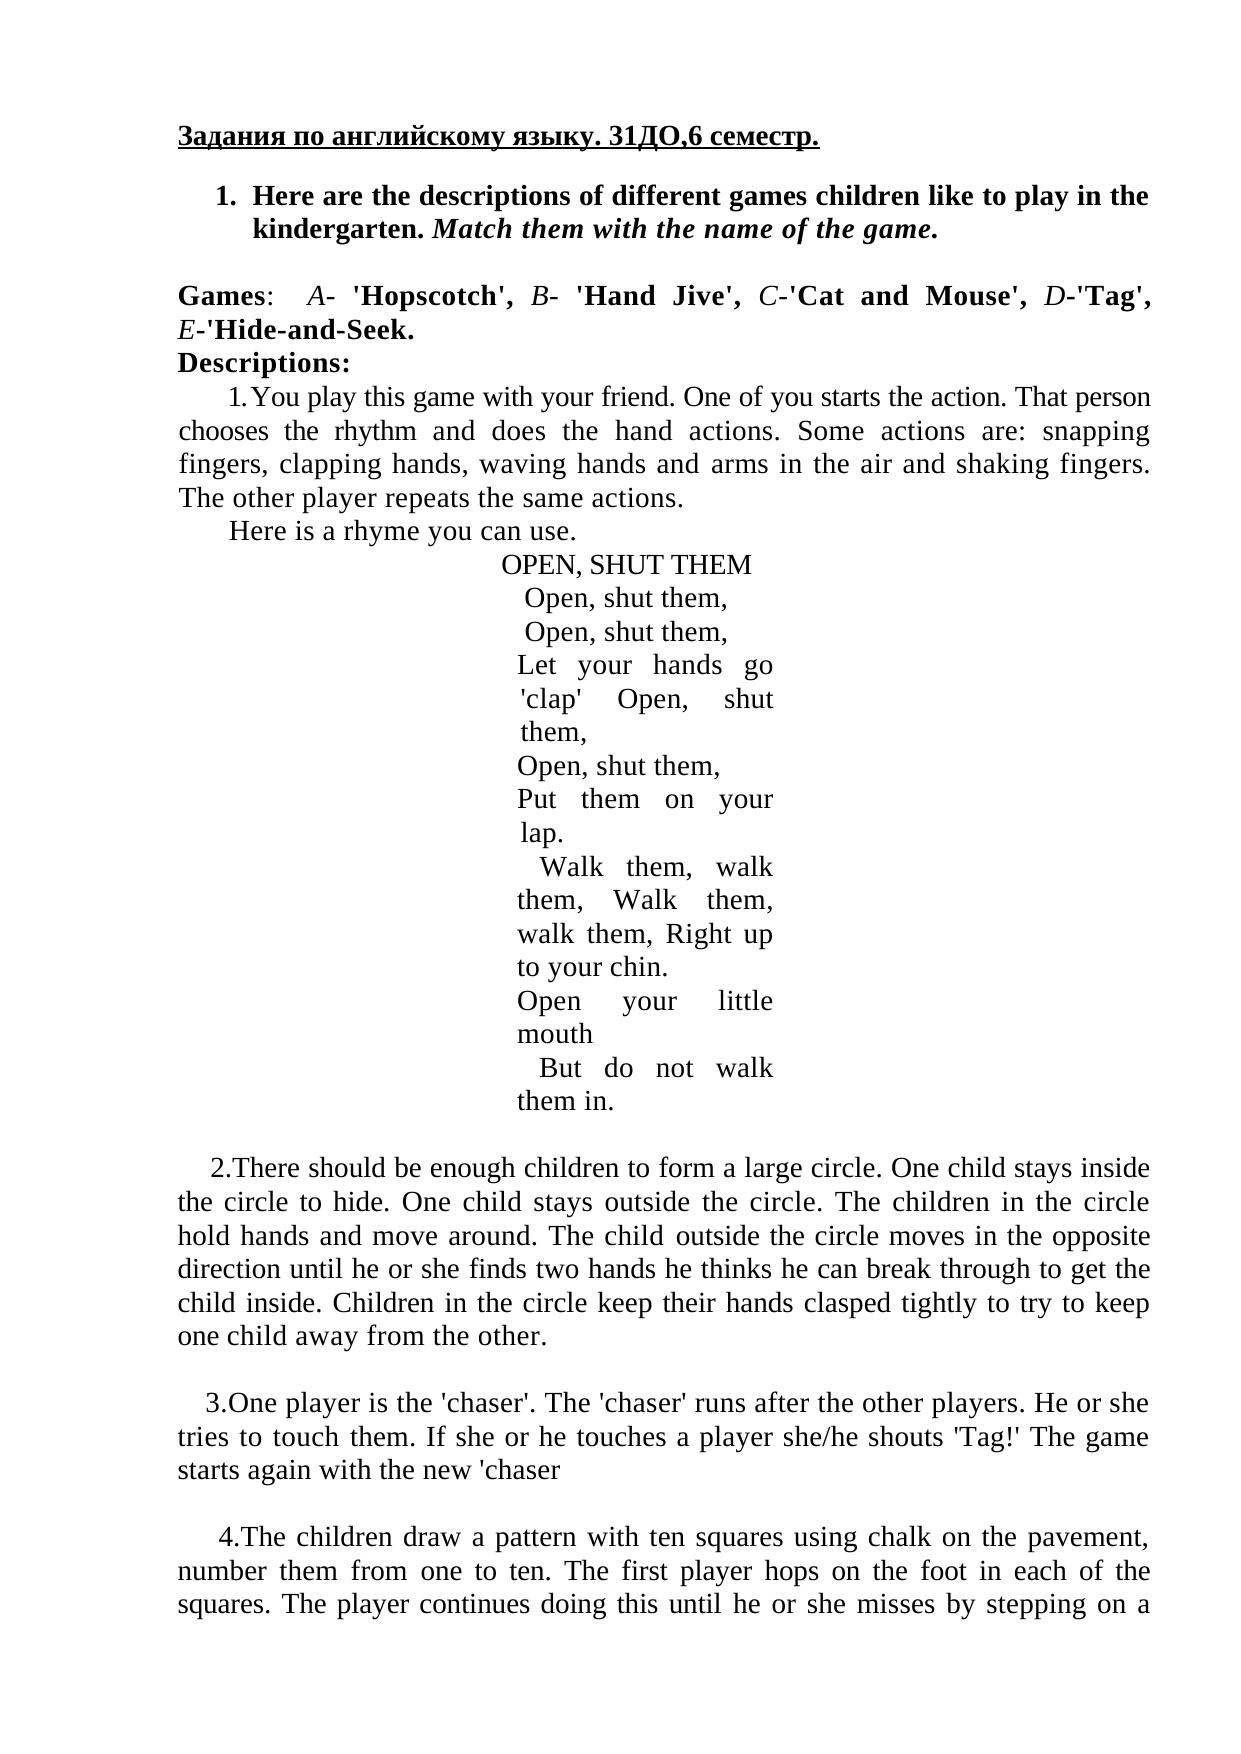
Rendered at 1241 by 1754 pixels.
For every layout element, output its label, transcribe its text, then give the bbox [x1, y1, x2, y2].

text Open your little mouth [517, 983, 774, 1050]
text Задания по английскому языку. 31ДО,6 семестр. [177, 118, 1152, 152]
text Walk them, walk them, Walk them, walk them, Right up to your chin. [517, 849, 774, 983]
text 1. You play this game with your friend. One of you starts the action. That person chooses the rhythm and does the hand actions. Some actions are: snapping fingers, clapping hands, waving hands and arms in the air and shaking fingers. The other player repeats the same actions. [178, 379, 1152, 513]
text But do not walk them in. [517, 1050, 774, 1117]
list Here are the descriptions of different games children like to play in the kindergarten. Match them with the name of the game. [215, 178, 1152, 245]
text Here is a rhyme you can use. [229, 513, 1152, 547]
text Descriptions: [177, 346, 1152, 379]
text 2.There should be enough children to form a large circle. One child stays inside the circle to hide. One child stays outside the circle. The children in the circle hold hands and move around. The child outside the circle moves in the opposite direction until he or she finds two hands he thinks he can break through to get the child inside. Children in the circle keep their hands clasped tightly to try to keep one child away from the other. [177, 1151, 1152, 1352]
text 3.One player is the 'chaser'. The 'chaser' runs after the other players. He or she tries to touch them. If she or he touches a player she/he shouts 'Tag!' The game starts again with the new 'chaser [177, 1385, 1152, 1486]
text Let your hands go 'clap' Open, shut them, [517, 647, 774, 748]
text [177, 1519, 1152, 1620]
text Open, shut them, [517, 748, 774, 782]
text Open, shut them, [517, 580, 774, 614]
text Open, shut them, [517, 614, 774, 647]
text Put them on your lap. [517, 782, 774, 849]
text OPEN, SHUT THEM [177, 547, 774, 580]
text Games: A- 'Hopscotch', B- 'Hand Jive', C-'Cat and Mouse', D-'Tag', E-'Hide-and-Seek. [177, 278, 1152, 346]
